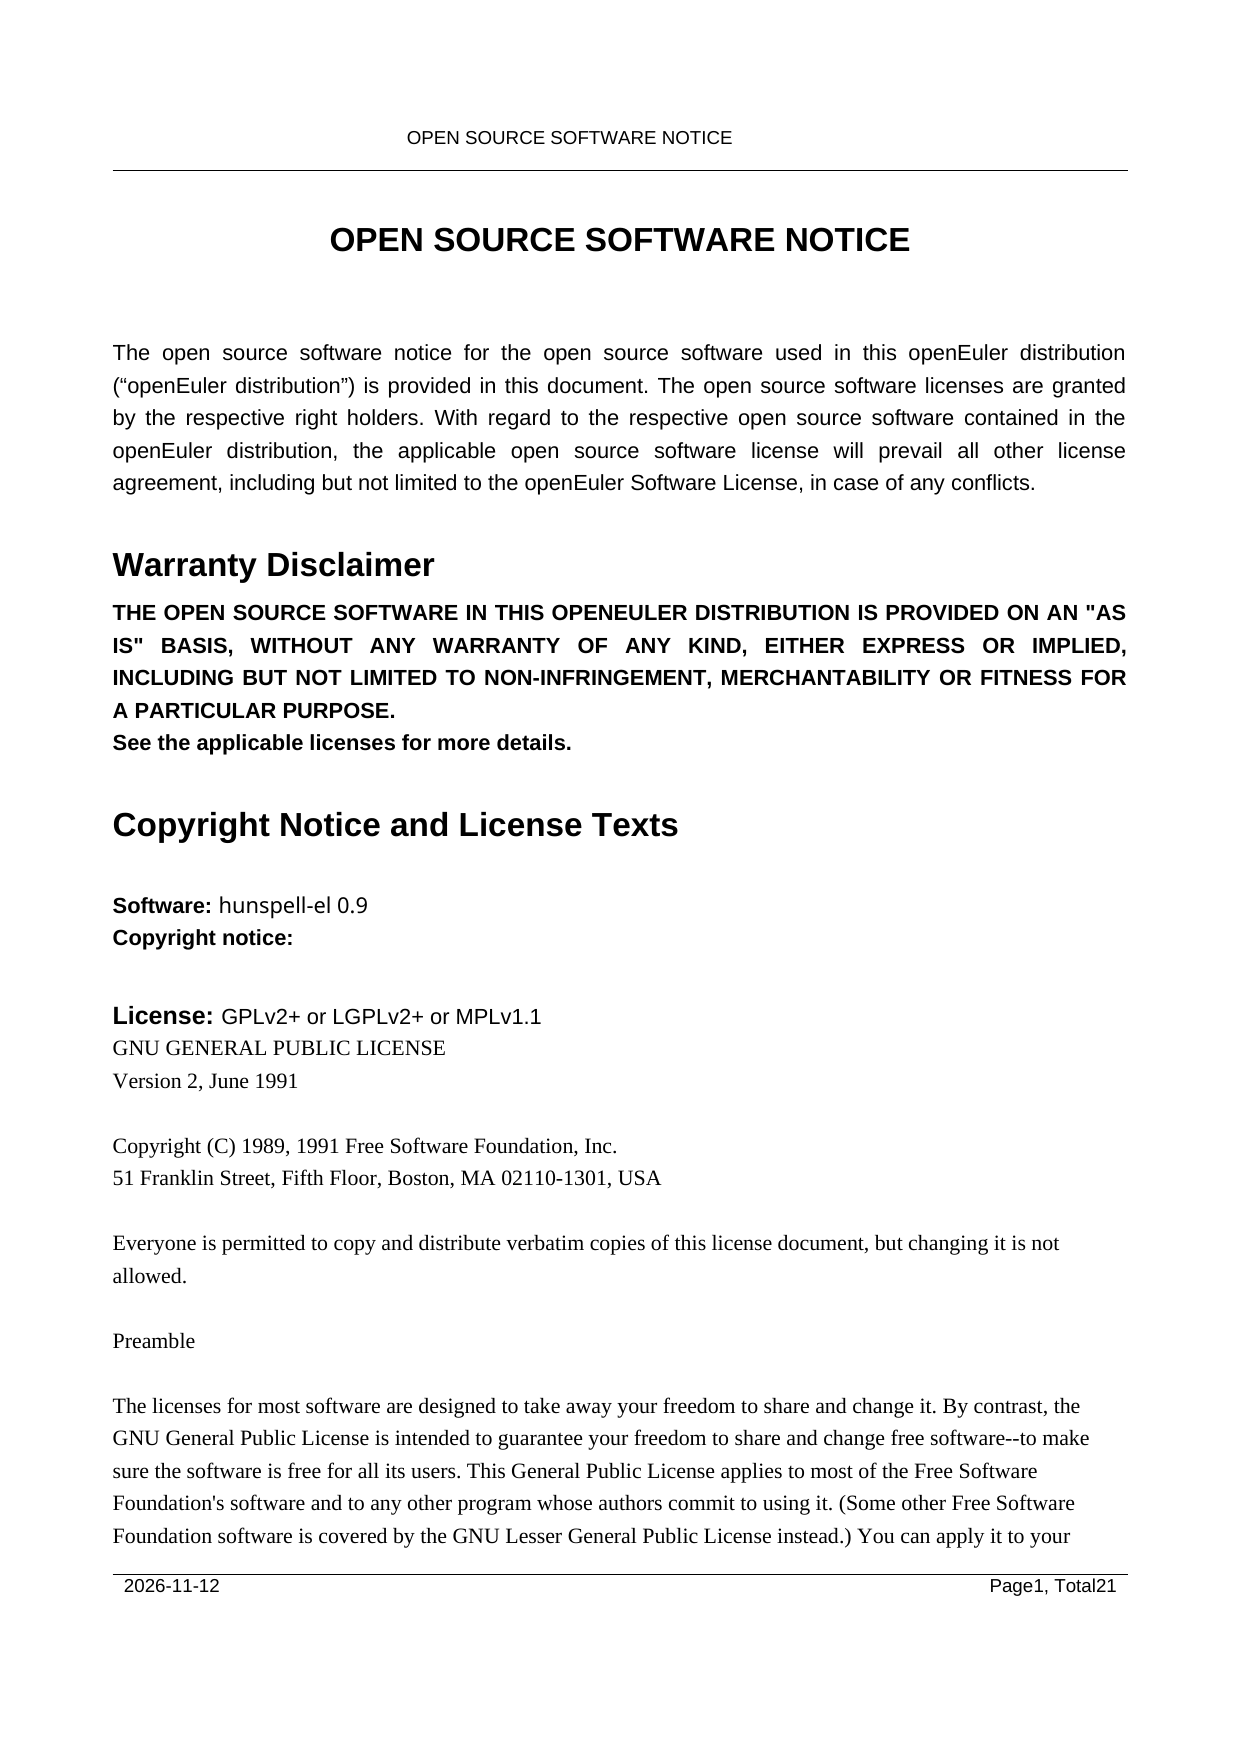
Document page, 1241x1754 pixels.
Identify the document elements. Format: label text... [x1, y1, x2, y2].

text Copyright notice: [112, 921, 1128, 954]
text The open source software notice for the open source software used in this openEuler distribution (“openEuler distribution”) is provided in this document. The open source software licenses are granted by the respective right holders. With regard to the respective open source software contained in the openEuler distribution, the applicable open source software license will prevail all other license agreement, including but not limited to the openEuler Software License, in case of any conflicts. [112, 336, 1128, 499]
text License: GPLv2+ or LGPLv2+ or MPLv1.1 [112, 999, 1128, 1031]
text Warranty Disclaimer [112, 531, 1128, 596]
text THE OPEN SOURCE SOFTWARE IN THIS OPENEULER DISTRIBUTION IS PROVIDED ON AN "AS IS" BASIS, WITHOUT ANY WARRANTY OF ANY KIND, EITHER EXPRESS OR IMPLIED, INCLUDING BUT NOT LIMITED TO NON-INFRINGEMENT, MERCHANTABILITY OR FITNESS FOR A PARTICULAR PURPOSE. See the applicable licenses for more details. [112, 596, 1128, 759]
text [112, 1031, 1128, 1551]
title Software: hunspell-el 0.9 [112, 889, 1128, 921]
text Copyright Notice and License Texts [112, 791, 1128, 856]
text OPEN SOURCE SOFTWARE NOTICE [112, 206, 1128, 271]
